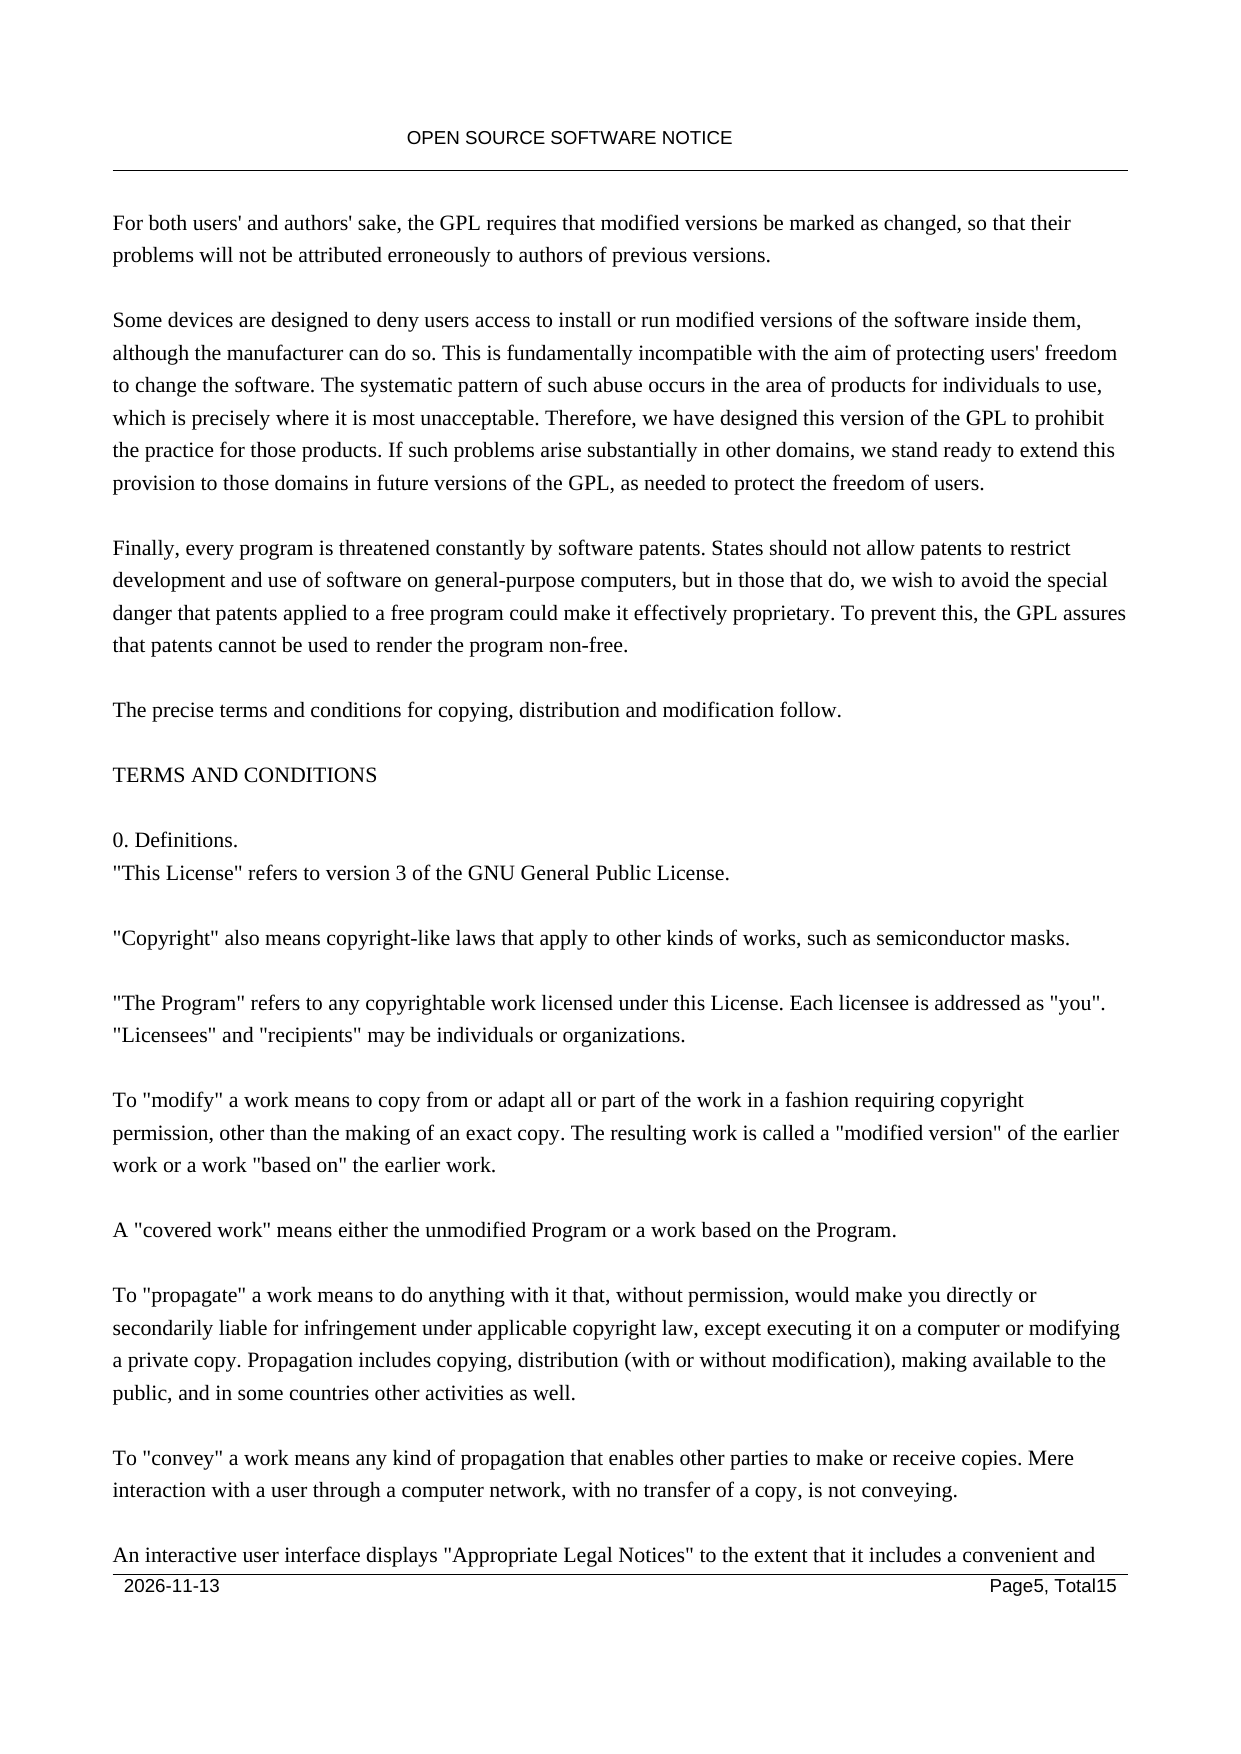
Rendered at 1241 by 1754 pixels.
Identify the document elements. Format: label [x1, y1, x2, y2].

text [112, 206, 1128, 1571]
